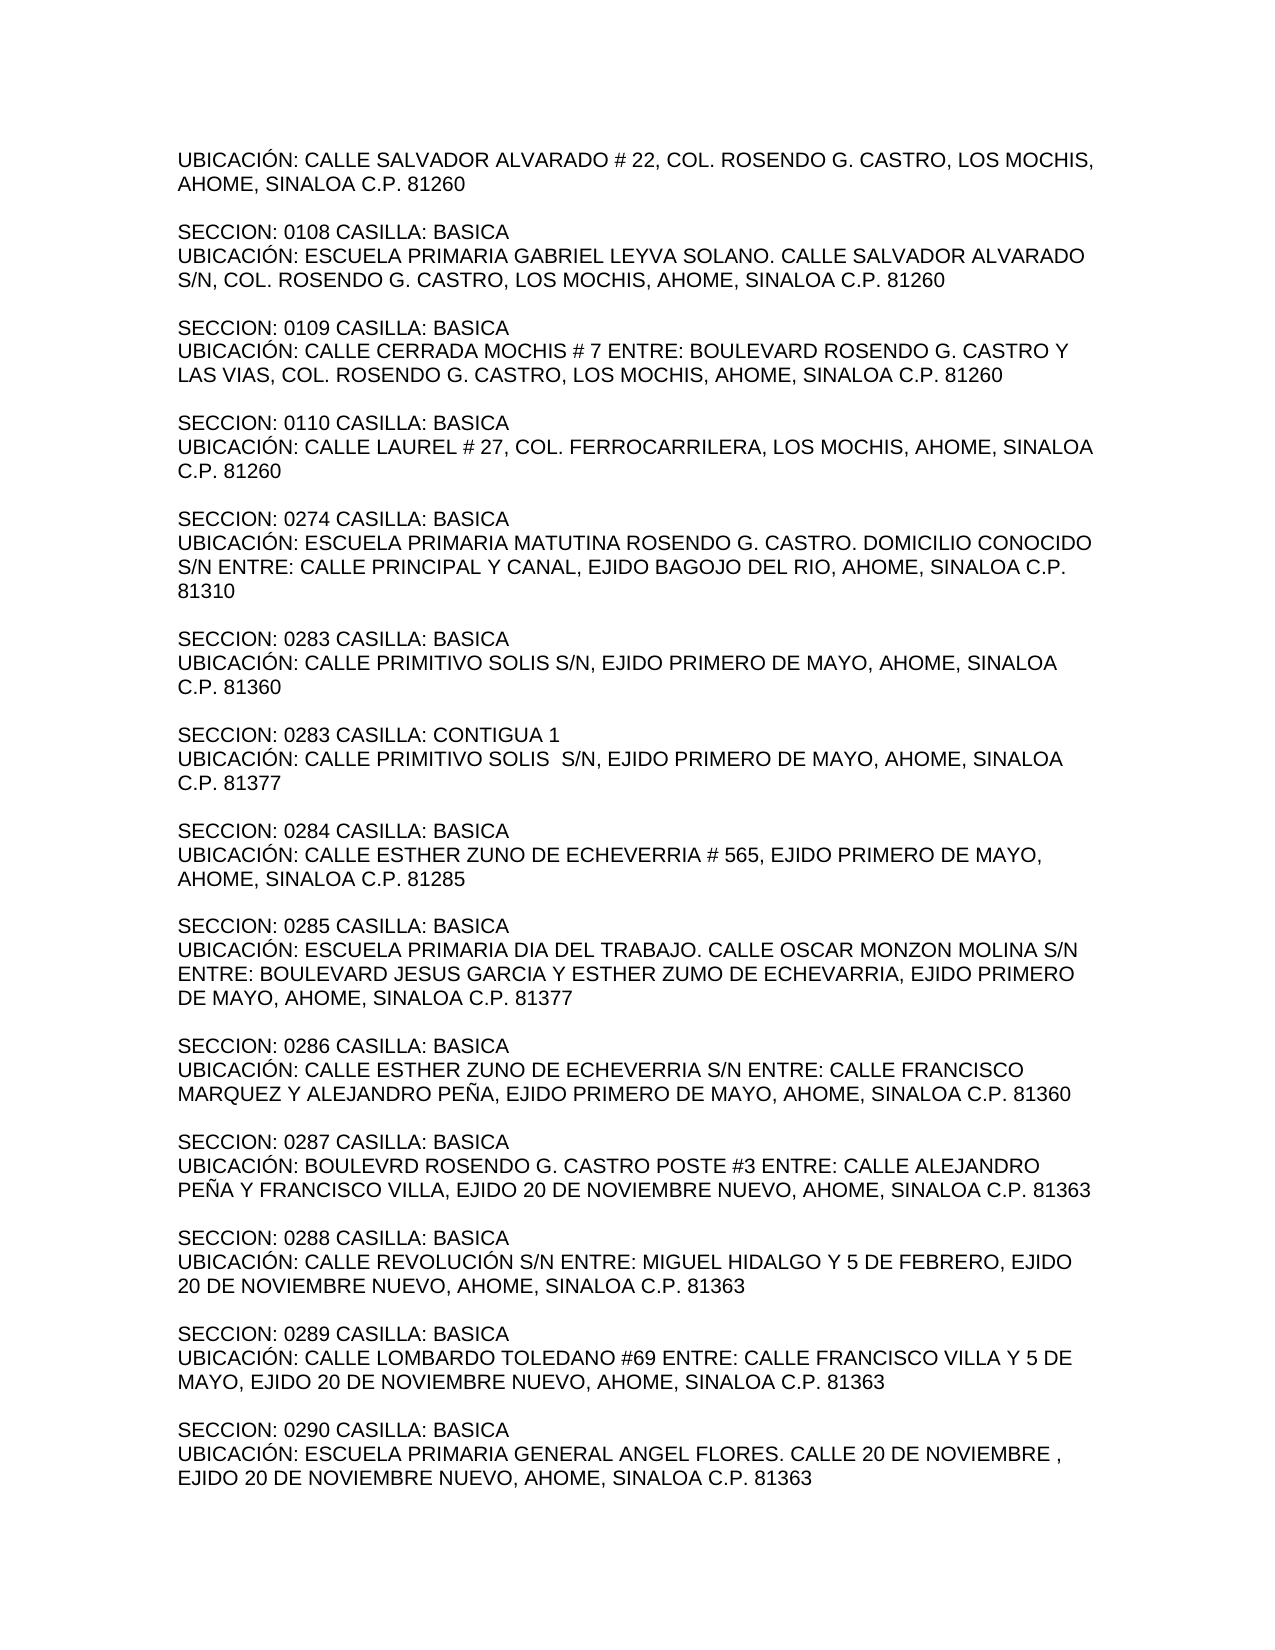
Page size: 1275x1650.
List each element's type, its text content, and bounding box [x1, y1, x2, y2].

text SECCION: 0274 CASILLA: BASICA [177, 507, 1098, 531]
text SECCION: 0108 CASILLA: BASICA [177, 219, 1098, 243]
text UBICACIÓN: ESCUELA PRIMARIA MATUTINA ROSENDO G. CASTRO. DOMICILIO CONOCIDO S/N ENTRE: CALLE PRINCIPAL Y CANAL, EJIDO BAGOJO DEL RIO, AHOME, SINALOA C.P. 81310 [177, 531, 1098, 603]
text UBICACIÓN: CALLE ESTHER ZUNO DE ECHEVERRIA # 565, EJIDO PRIMERO DE MAYO, AHOME, SINALOA C.P. 81285 [177, 842, 1098, 890]
text SECCION: 0289 CASILLA: BASICA [177, 1322, 1098, 1346]
text UBICACIÓN: ESCUELA PRIMARIA DIA DEL TRABAJO. CALLE OSCAR MONZON MOLINA S/N ENTRE: BOULEVARD JESUS GARCIA Y ESTHER ZUMO DE ECHEVARRIA, EJIDO PRIMERO DE MAYO, AHOME, SINALOA C.P. 81377 [177, 938, 1098, 1010]
text UBICACIÓN: CALLE SALVADOR ALVARADO # 22, COL. ROSENDO G. CASTRO, LOS MOCHIS, AHOME, SINALOA C.P. 81260 [177, 148, 1098, 196]
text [177, 1441, 1098, 1489]
text UBICACIÓN: CALLE LAUREL # 27, COL. FERROCARRILERA, LOS MOCHIS, AHOME, SINALOA C.P. 81260 [177, 435, 1098, 483]
text SECCION: 0288 CASILLA: BASICA [177, 1226, 1098, 1250]
text SECCION: 0290 CASILLA: BASICA [177, 1417, 1098, 1441]
text SECCION: 0287 CASILLA: BASICA [177, 1130, 1098, 1154]
text UBICACIÓN: CALLE ESTHER ZUNO DE ECHEVERRIA S/N ENTRE: CALLE FRANCISCO MARQUEZ Y ALEJANDRO PEÑA, EJIDO PRIMERO DE MAYO, AHOME, SINALOA C.P. 81360 [177, 1058, 1098, 1106]
text UBICACIÓN: CALLE CERRADA MOCHIS # 7 ENTRE: BOULEVARD ROSENDO G. CASTRO Y LAS VIAS, COL. ROSENDO G. CASTRO, LOS MOCHIS, AHOME, SINALOA C.P. 81260 [177, 339, 1098, 387]
text UBICACIÓN: BOULEVRD ROSENDO G. CASTRO POSTE #3 ENTRE: CALLE ALEJANDRO PEÑA Y FRANCISCO VILLA, EJIDO 20 DE NOVIEMBRE NUEVO, AHOME, SINALOA C.P. 81363 [177, 1154, 1098, 1202]
text SECCION: 0283 CASILLA: CONTIGUA 1 [177, 723, 1098, 747]
text UBICACIÓN: CALLE PRIMITIVO SOLIS S/N, EJIDO PRIMERO DE MAYO, AHOME, SINALOA C.P. 81377 [177, 747, 1098, 794]
text UBICACIÓN: CALLE PRIMITIVO SOLIS S/N, EJIDO PRIMERO DE MAYO, AHOME, SINALOA C.P. 81360 [177, 651, 1098, 699]
text UBICACIÓN: CALLE LOMBARDO TOLEDANO #69 ENTRE: CALLE FRANCISCO VILLA Y 5 DE MAYO, EJIDO 20 DE NOVIEMBRE NUEVO, AHOME, SINALOA C.P. 81363 [177, 1346, 1098, 1393]
text SECCION: 0285 CASILLA: BASICA [177, 914, 1098, 938]
text SECCION: 0283 CASILLA: BASICA [177, 627, 1098, 651]
text SECCION: 0286 CASILLA: BASICA [177, 1034, 1098, 1058]
text UBICACIÓN: CALLE REVOLUCIÓN S/N ENTRE: MIGUEL HIDALGO Y 5 DE FEBRERO, EJIDO 20 DE NOVIEMBRE NUEVO, AHOME, SINALOA C.P. 81363 [177, 1250, 1098, 1298]
text SECCION: 0109 CASILLA: BASICA [177, 315, 1098, 339]
text UBICACIÓN: ESCUELA PRIMARIA GABRIEL LEYVA SOLANO. CALLE SALVADOR ALVARADO S/N, COL. ROSENDO G. CASTRO, LOS MOCHIS, AHOME, SINALOA C.P. 81260 [177, 243, 1098, 291]
text SECCION: 0284 CASILLA: BASICA [177, 818, 1098, 842]
text SECCION: 0110 CASILLA: BASICA [177, 411, 1098, 435]
